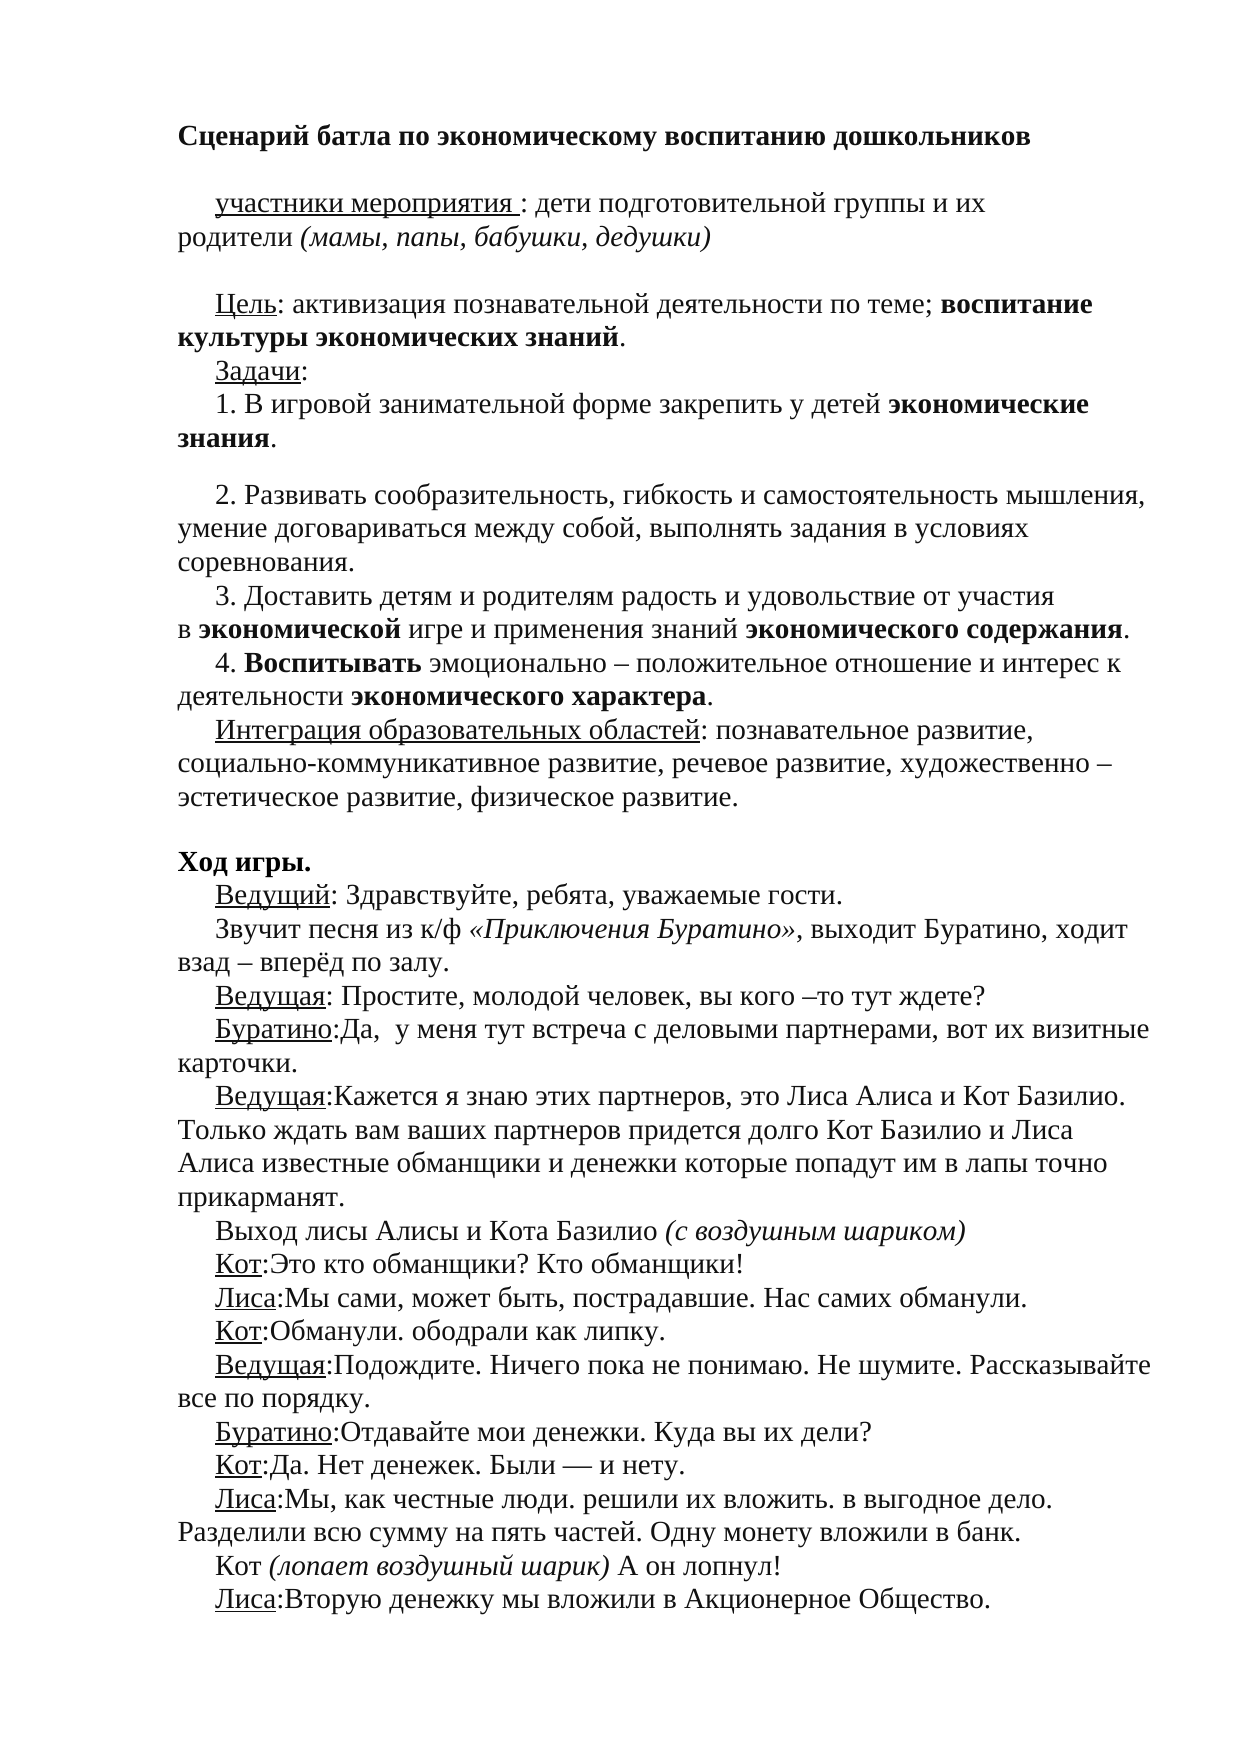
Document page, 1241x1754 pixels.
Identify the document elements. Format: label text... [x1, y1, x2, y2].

text Ведущая:Кажется я знаю этих партнеров, это Лиса Алиса и Кот Базилио. Только ждать вам ваших партнеров придется долго Кот Базилио и Лиса Алиса известные обманщики и денежки которые попадут им в лапы точно прикарманят. [177, 1078, 1152, 1213]
text Лиса:Вторую денежку мы вложили в Акционерное Общество. [177, 1582, 1152, 1615]
text Задачи: [177, 353, 1152, 386]
text Ход игры. [177, 844, 1152, 877]
text Ведущая: Простите, молодой человек, вы кого –то тут ждете? [177, 978, 1152, 1011]
text 3. Доставить детям и родителям радость и удовольствие от участия в экономической игре и применения знаний экономического содержания. [177, 578, 1152, 645]
text Буратино:Отдавайте мои денежки. Куда вы их дели? [177, 1414, 1152, 1447]
text Звучит песня из к/ф «Приключения Буратино», выходит Буратино, ходит взад – вперёд по залу. [177, 911, 1152, 978]
text Выход лисы Алисы и Кота Базилио (с воздушным шариком) [177, 1213, 1152, 1246]
text 1. В игровой занимательной форме закрепить у детей экономические знания. [177, 386, 1152, 453]
text Интеграция образовательных областей: познавательное развитие, социально-коммуникативное развитие, речевое развитие, художественно – эстетическое развитие, физическое развитие. [177, 712, 1152, 812]
text Лиса:Мы сами, может быть, пострадавшие. Нас самих обманули. [177, 1280, 1152, 1313]
text Кот:Да. Нет денежек. Были — и нету. [177, 1447, 1152, 1481]
text Кот (лопает воздушный шарик) А он лопнул! [177, 1548, 1152, 1582]
text Буратино:Да, у меня тут встреча с деловыми партнерами, вот их визитные карточки. [177, 1011, 1152, 1078]
text 2. Развивать сообразительность, гибкость и самостоятельность мышления, умение договариваться между собой, выполнять задания в условиях соревнования. [177, 477, 1152, 578]
text 4. Воспитывать эмоционально – положительное отношение и интерес к деятельности экономического характера. [177, 645, 1152, 712]
text Кот:Обманули. ободрали как липку. [177, 1313, 1152, 1347]
text Кот:Это кто обманщики? Кто обманщики! [177, 1246, 1152, 1280]
text Ведущая:Подождите. Ничего пока не понимаю. Не шумите. Рассказывайте все по порядку. [177, 1347, 1152, 1414]
text участники мероприятия : дети подготовительной группы и их родители (мамы, папы, бабушки, дедушки) [177, 185, 1152, 252]
text Сценарий батла по экономическому воспитанию дошкольников [177, 118, 1152, 152]
text Ведущий: Здравствуйте, ребята, уважаемые гости. [177, 877, 1152, 911]
text Цель: активизация познавательной деятельности по теме; воспитание культуры экономических знаний. [177, 286, 1152, 353]
text Лиса:Мы, как честные люди. решили их вложить. в выгодное дело. Разделили всю сумму на пять частей. Одну монету вложили в банк. [177, 1481, 1152, 1548]
